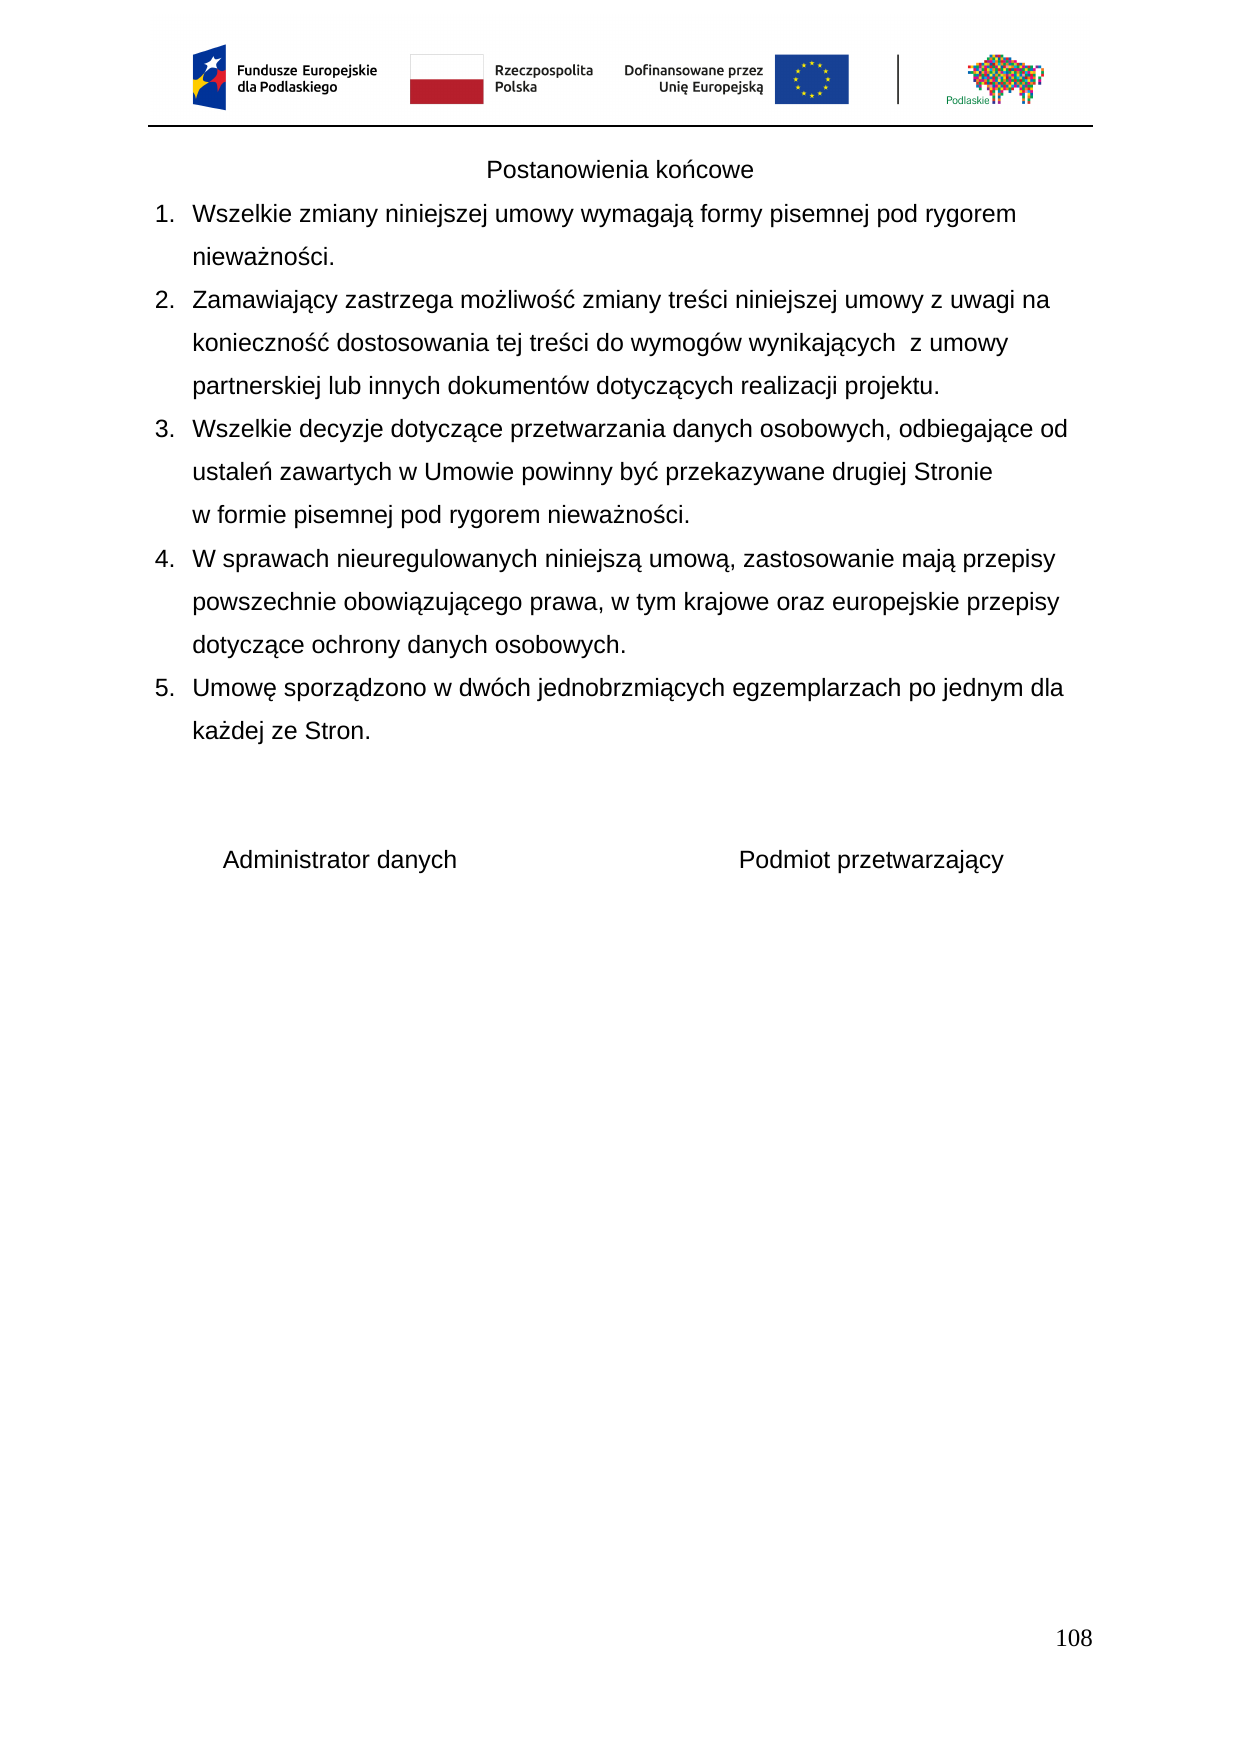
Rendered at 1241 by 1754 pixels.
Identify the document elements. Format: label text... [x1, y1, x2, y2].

text Postanowienia końcowe [148, 156, 1093, 184]
list Zamawiający zastrzega możliwość zmiany treści niniejszej umowy z uwagi na konieczność dostosowania tej treści do wymogów wynikających z umowy partnerskiej lub innych dokumentów dotyczących realizacji projektu. [154, 285, 1093, 400]
text Administrator danych Podmiot przetwarzający [148, 846, 1093, 874]
list Umowę sporządzono w dwóch jednobrzmiących egzemplarzach po jednym dla każdej ze Stron. [154, 673, 1093, 745]
picture [150, 14, 1090, 124]
list Wszelkie decyzje dotyczące przetwarzania danych osobowych, odbiegające od ustaleń zawartych w Umowie powinny być przekazywane drugiej Stronie w formie pisemnej pod rygorem nieważności. [154, 414, 1093, 529]
list W sprawach nieuregulowanych niniejszą umową, zastosowanie mają przepisy powszechnie obowiązującego prawa, w tym krajowe oraz europejskie przepisy dotyczące ochrony danych osobowych. [154, 544, 1093, 659]
list Wszelkie zmiany niniejszej umowy wymagają formy pisemnej pod rygorem nieważności. [154, 199, 1093, 271]
